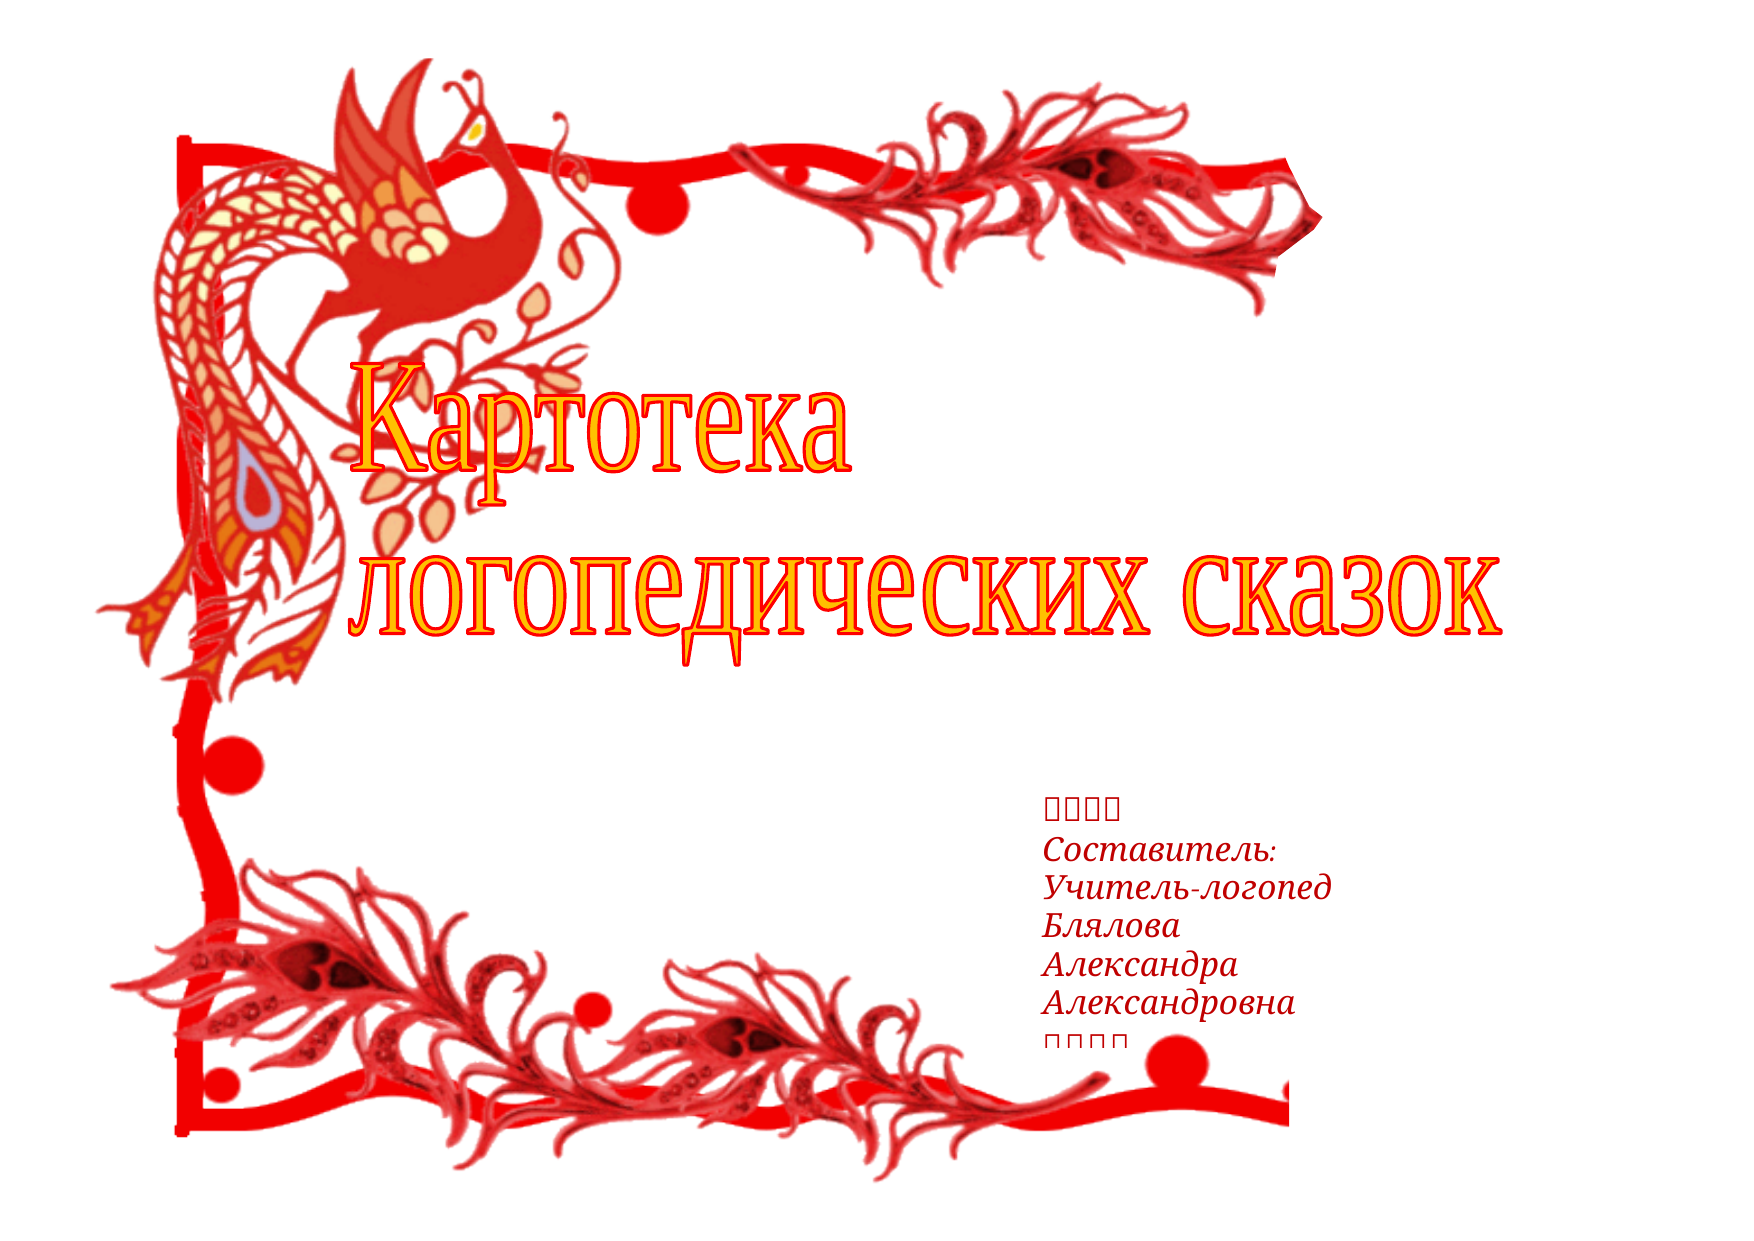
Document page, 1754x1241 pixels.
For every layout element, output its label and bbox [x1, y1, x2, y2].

picture [92, 58, 1335, 1205]
